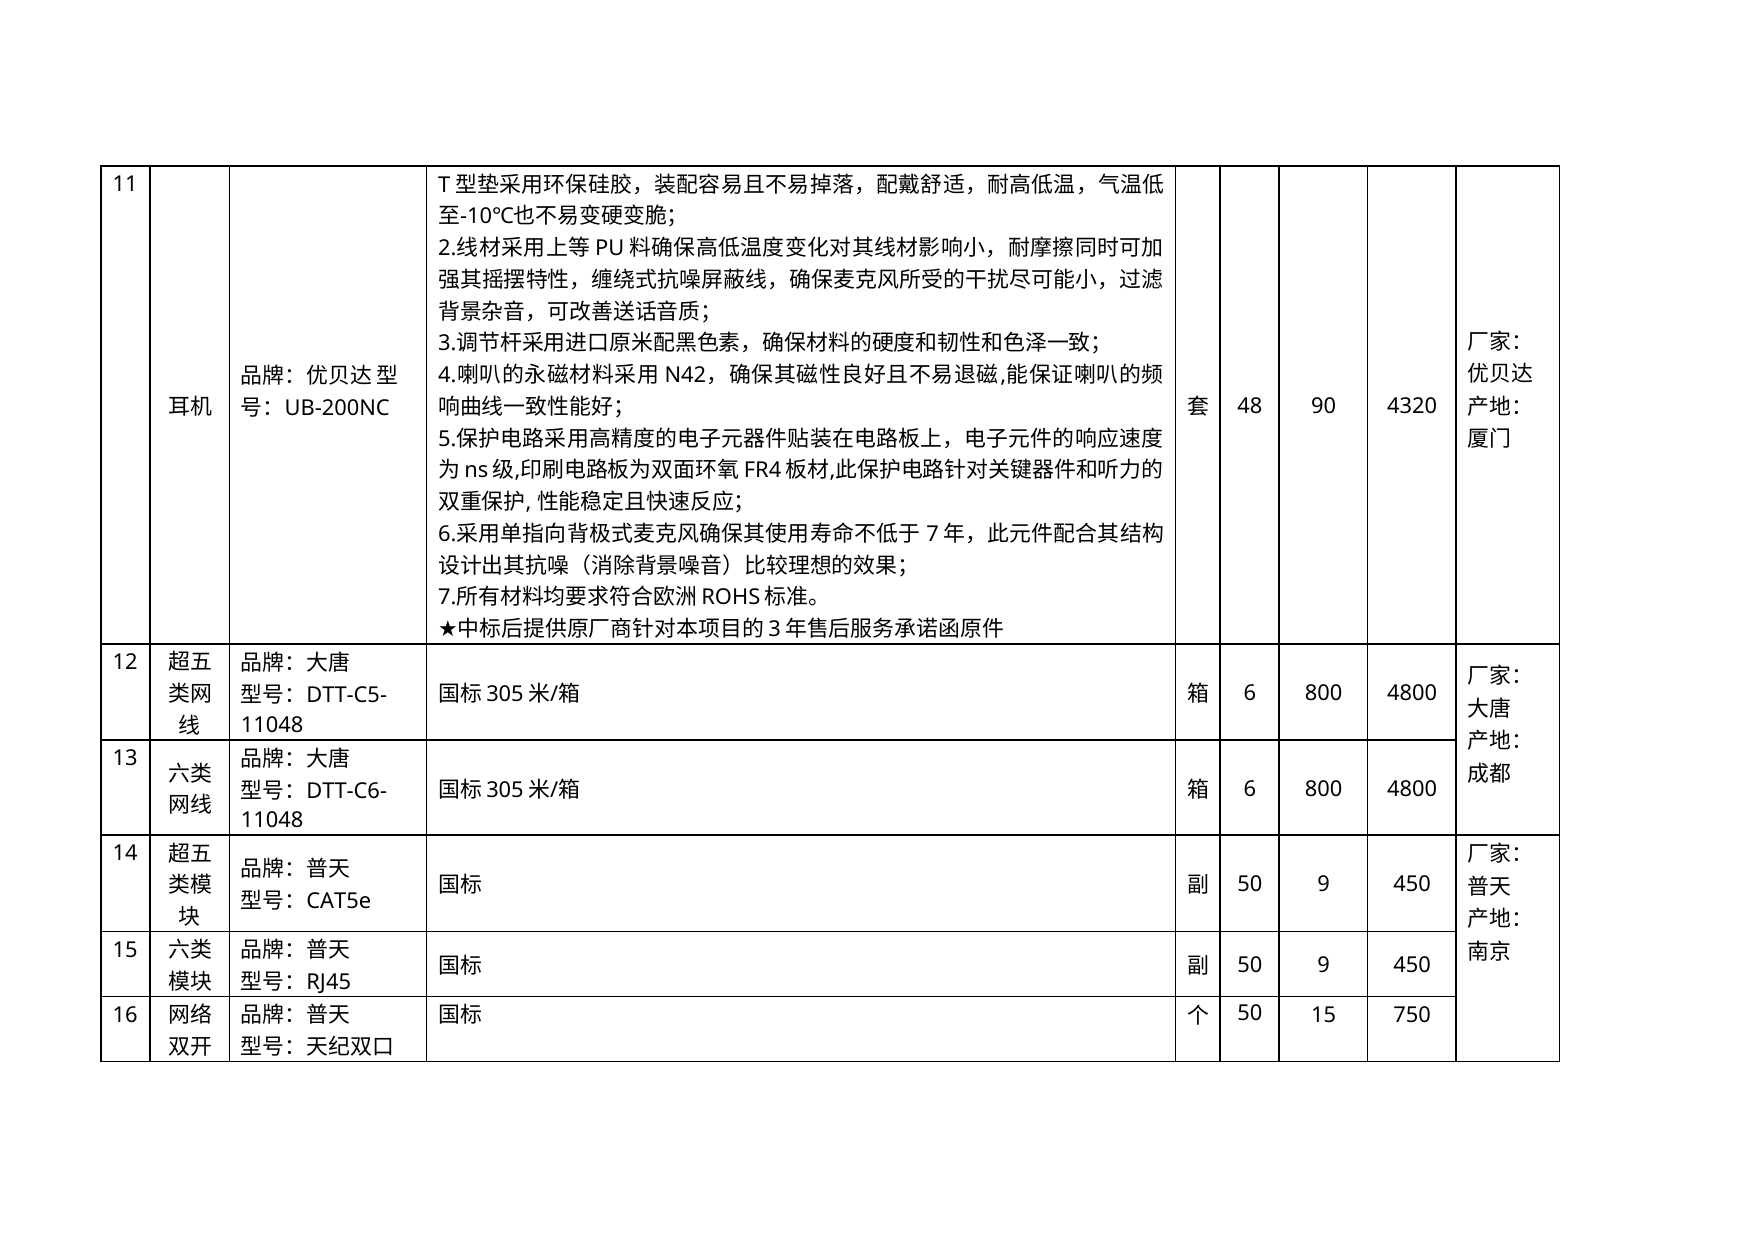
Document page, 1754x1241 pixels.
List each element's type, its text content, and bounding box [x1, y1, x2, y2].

table_cell 耳机 [151, 167, 229, 643]
table_cell 6 [1221, 645, 1278, 739]
table_cell 网络双开面板 [151, 997, 229, 1061]
table_cell 品牌：大唐 型号：DTT-C5-11048 [230, 645, 426, 739]
table_cell 800 [1280, 741, 1367, 834]
table_cell 品牌：普天 型号：天纪双口 [230, 997, 426, 1061]
table_cell T型垫采用环保硅胶，装配容易且不易掉落，配戴舒适，耐高低温，气温低至-10℃也不易变硬变脆； 2.线材采用上等PU料确保高低温度变化对其线材影响小，耐摩擦同时可加强其摇摆特性，缠绕式抗噪屏蔽线，确保麦克风所受的干扰尽可能小，过滤背景杂音，可改善送话音质； 3.调节杆采用进口原米配黑色素，确保材料的硬度和韧性和色泽一致； 4.喇叭的永磁材料采用N42，确保其磁性良好且不易退磁,能保证喇叭的频响曲线一致性能好； 5.保护电路采用高精度的电子元器件贴装在电路板上，电子元件的响应速度为ns级,印刷电路板为双面环氧FR4板材,此保护电路针对关键器件和听力的双重保护, 性能稳定且快速反应； 6.采用单指向背极式麦克风确保其使用寿命不低于7年，此元件配合其结构设计出其抗噪（消除背景噪音）比较理想的效果； 7.所有材料均要求符合欧洲ROHS标准。 ★中标后提供原厂商针对本项目的3年售后服务承诺函原件 [427, 167, 1175, 643]
table_cell 品牌：优贝达 型号：UB-200NC [230, 167, 426, 643]
table_cell 14 [102, 836, 149, 931]
table_cell 50 [1221, 836, 1278, 931]
table_cell 六类网线 [151, 741, 229, 834]
table_cell 六类模块 [151, 932, 229, 996]
table_cell 厂家：大唐 产地：成都 [1457, 645, 1559, 834]
table_cell 套 [1176, 167, 1219, 643]
table_cell 国标 [427, 836, 1175, 931]
table_cell 4320 [1368, 167, 1455, 643]
table_cell 超五类网线 [151, 645, 229, 739]
table_cell 副 [1176, 932, 1219, 996]
table_cell 800 [1280, 645, 1367, 739]
table_cell 13 [102, 741, 149, 834]
table_cell 9 [1280, 836, 1367, 931]
table_cell 4800 [1368, 741, 1455, 834]
table_cell 箱 [1176, 741, 1219, 834]
table_cell 50 [1221, 997, 1278, 1061]
table_cell 个 [1176, 997, 1219, 1061]
table_cell 厂家：优贝达 产地：厦门 [1457, 167, 1559, 643]
table_cell 国标305米/箱 [427, 645, 1175, 739]
table_cell 50 [1221, 932, 1278, 996]
table_cell 12 [102, 645, 149, 739]
table_cell 9 [1280, 932, 1367, 996]
table_cell 国标 [427, 997, 1175, 1061]
table_cell 厂家：普天 产地：南京 [1457, 836, 1559, 1061]
table_cell 品牌：普天 型号：RJ45 [230, 932, 426, 996]
table_cell 品牌：普天 型号：CAT5e [230, 836, 426, 931]
table_cell 450 [1368, 836, 1455, 931]
table_cell 箱 [1176, 645, 1219, 739]
table_cell 48 [1221, 167, 1278, 643]
table_cell 国标305米/箱 [427, 741, 1175, 834]
table_cell 4800 [1368, 645, 1455, 739]
table_cell 16 [102, 997, 149, 1061]
table_cell 6 [1221, 741, 1278, 834]
table_cell 90 [1280, 167, 1367, 643]
table_cell 750 [1368, 997, 1455, 1061]
table_cell 11 [102, 167, 149, 643]
table_cell 品牌：大唐 型号：DTT-C6-11048 [230, 741, 426, 834]
table_cell 国标 [427, 932, 1175, 996]
table_cell 副 [1176, 836, 1219, 931]
table_cell 15 [1280, 997, 1367, 1061]
table_cell 15 [102, 932, 149, 996]
table_cell 超五类模块 [151, 836, 229, 931]
table_cell 450 [1368, 932, 1455, 996]
